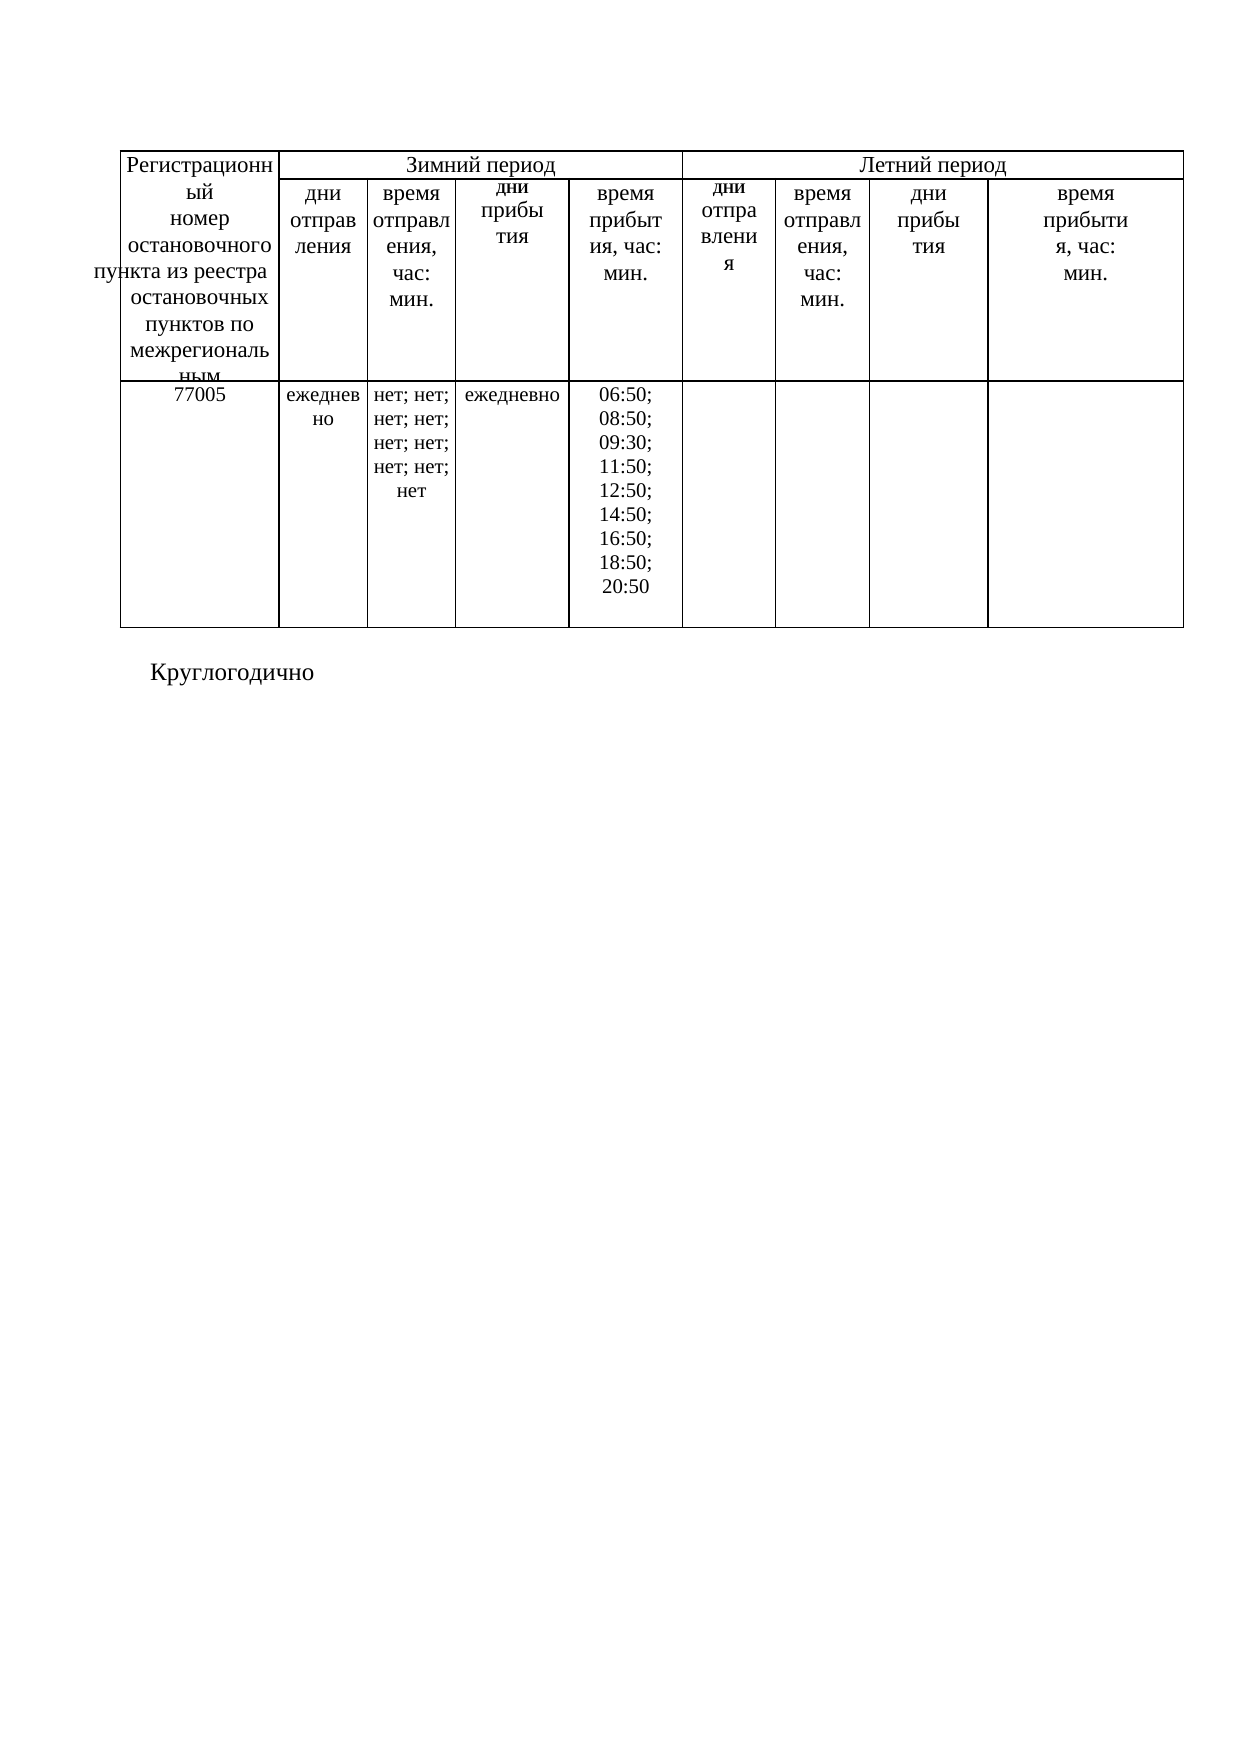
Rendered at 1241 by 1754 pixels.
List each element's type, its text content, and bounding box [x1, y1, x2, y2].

table_header Зимний период [280, 152, 682, 178]
table_cell [776, 382, 869, 627]
table_cell ежедневно [456, 382, 568, 627]
table_cell ежедневно [280, 382, 367, 627]
table_cell дни отправ ления [280, 180, 367, 380]
table_cell [870, 382, 987, 627]
table_cell время отправл ения, час: мин. [368, 180, 455, 380]
table_cell [683, 382, 775, 627]
table_header Летний период [683, 152, 1183, 178]
table_cell время отправл ения, час: мин. [776, 180, 869, 380]
table_cell время прибыти я, час: мин. [989, 180, 1183, 380]
table_cell ДНИ прибы тия [456, 180, 568, 380]
table_cell нет; нет; нет; нет; нет; нет; нет; нет; нет [368, 382, 455, 627]
table_cell дни прибы тия [870, 180, 987, 380]
text Круглогодично [150, 657, 1090, 686]
table_cell 77005 [121, 382, 278, 627]
table_cell [989, 382, 1183, 627]
table_cell время прибыт ия, час: мин. [570, 180, 682, 380]
table_cell ДНИ отпра влени я [683, 180, 775, 380]
table_header Регистрационный номер остановочного пункта из реестра остановочных пунктов по межрегиональным маршрутам регулярных перевозок [121, 152, 278, 380]
table_cell 06:50; 08:50; 09:30; 11:50; 12:50; 14:50; 16:50; 18:50; 20:50 [570, 382, 682, 627]
